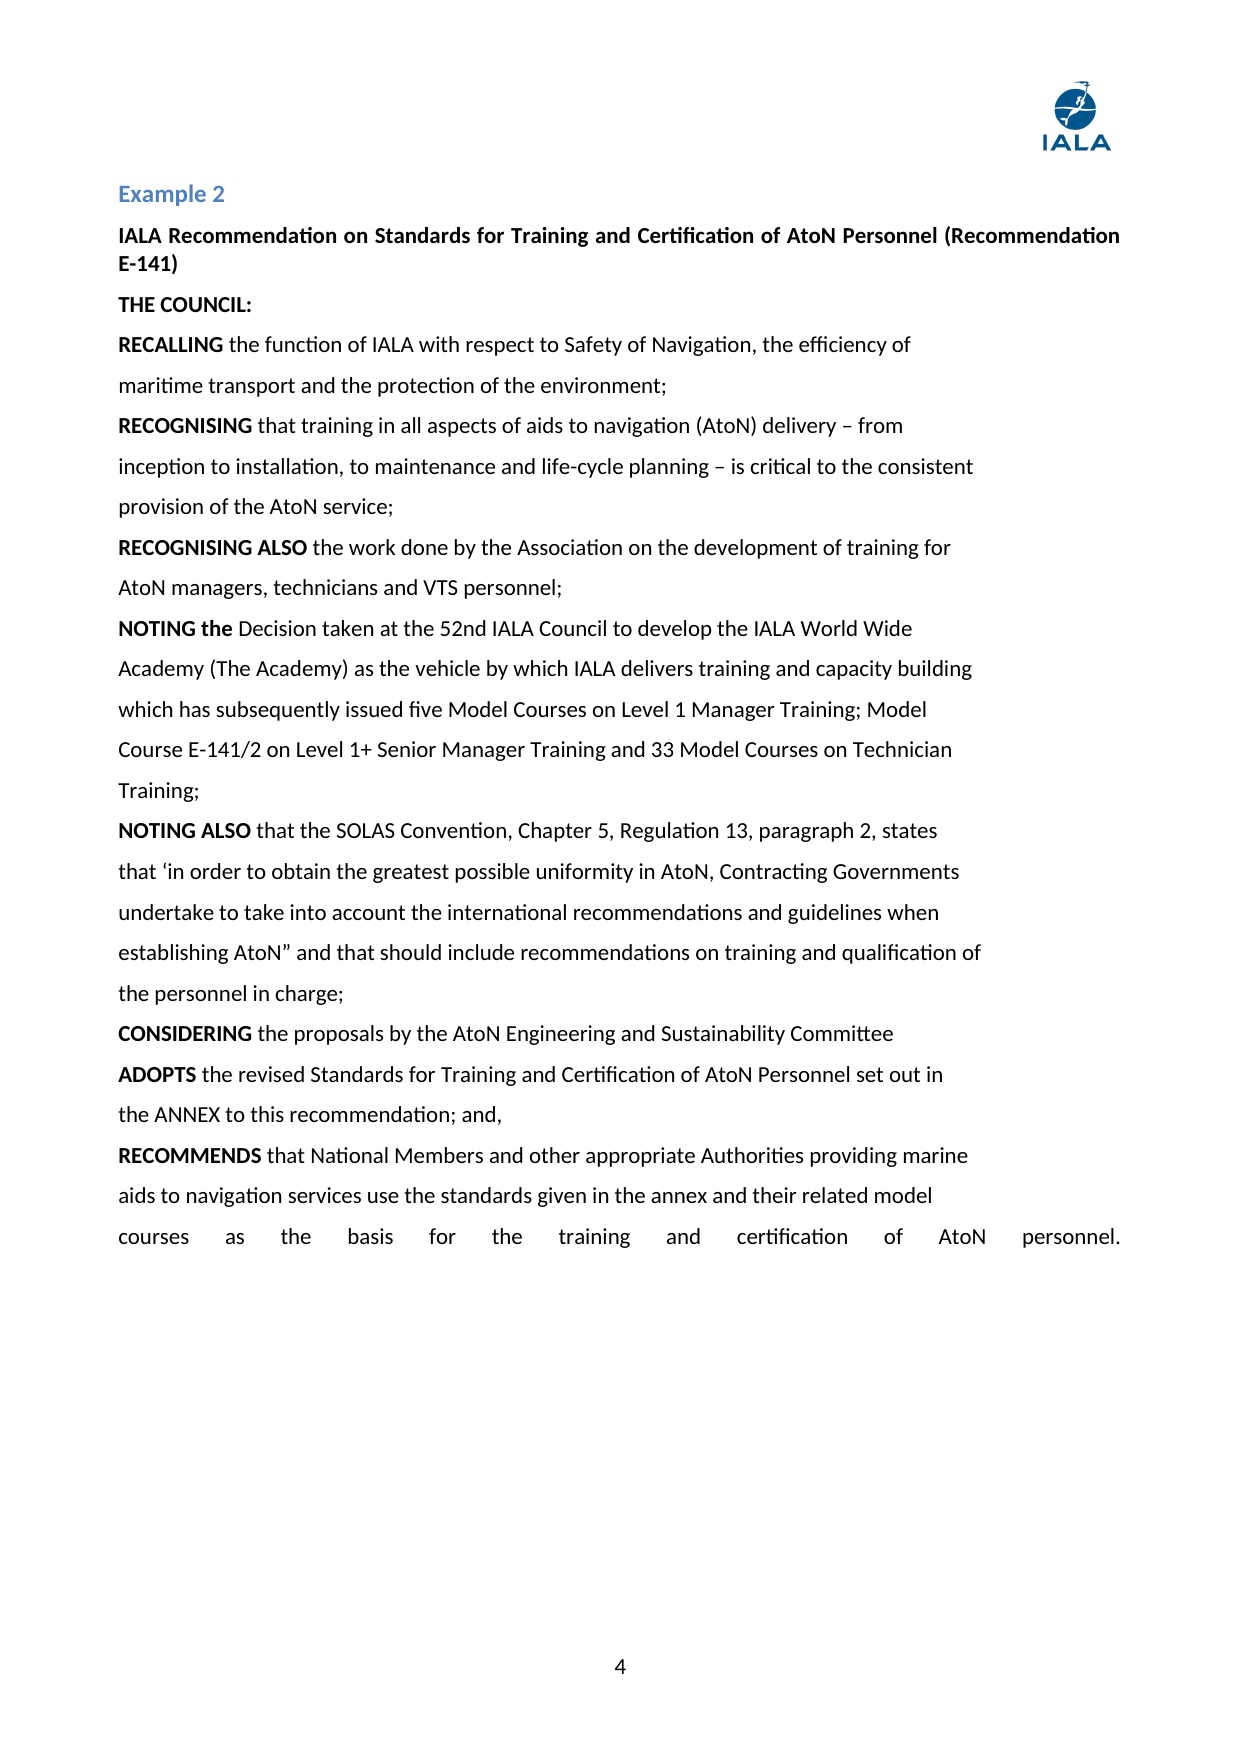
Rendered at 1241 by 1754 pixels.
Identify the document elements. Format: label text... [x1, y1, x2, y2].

text the ANNEX to this recommendation; and, [118, 1100, 1122, 1128]
text NOTING the Decision taken at the 52nd IALA Council to develop the IALA World Wide [118, 614, 1122, 642]
text courses as the basis for the training and certification of AtoN personnel. [118, 1222, 1122, 1278]
subtitle Example 2 [118, 178, 1122, 209]
text RECALLING the function of IALA with respect to Safety of Navigation, the efficiency of [118, 330, 1122, 358]
text NOTING ALSO that the SOLAS Convention, Chapter 5, Regulation 13, paragraph 2, states [118, 817, 1122, 844]
text Training; [118, 776, 1122, 804]
text aids to navigation services use the standards given in the annex and their related model [118, 1181, 1122, 1209]
text RECOMMENDS that National Members and other appropriate Authorities providing marine [118, 1141, 1122, 1169]
text Course E-141/2 on Level 1+ Senior Manager Training and 33 Model Courses on Technician [118, 736, 1122, 763]
text THE COUNCIL: [118, 290, 1122, 318]
text undertake to take into account the international recommendations and guidelines when [118, 898, 1122, 926]
text maritime transport and the protection of the environment; [118, 371, 1122, 399]
text provision of the AtoN service; [118, 492, 1122, 520]
text establishing AtoN” and that should include recommendations on training and qualification of [118, 938, 1122, 966]
text inception to installation, to maintenance and life-cycle planning – is critical to the consistent [118, 452, 1122, 480]
text ADOPTS the revised Standards for Training and Certification of AtoN Personnel set out in [118, 1060, 1122, 1088]
text AtoN managers, technicians and VTS personnel; [118, 573, 1122, 601]
text which has subsequently issued five Model Courses on Level 1 Manager Training; Model [118, 695, 1122, 723]
picture [1027, 73, 1123, 166]
text that ‘in order to obtain the greatest possible uniformity in AtoN, Contracting Governments [118, 857, 1122, 885]
text Academy (The Academy) as the vehicle by which IALA delivers training and capacity building [118, 654, 1122, 682]
text RECOGNISING that training in all aspects of aids to navigation (AtoN) delivery – from [118, 411, 1122, 439]
text the personnel in charge; [118, 979, 1122, 1007]
text RECOGNISING ALSO the work done by the Association on the development of training for [118, 533, 1122, 561]
text IALA Recommendation on Standards for Training and Certification of AtoN Personnel (Recommendation E-141) [118, 221, 1122, 277]
text CONSIDERING the proposals by the AtoN Engineering and Sustainability Committee [118, 1019, 1122, 1047]
